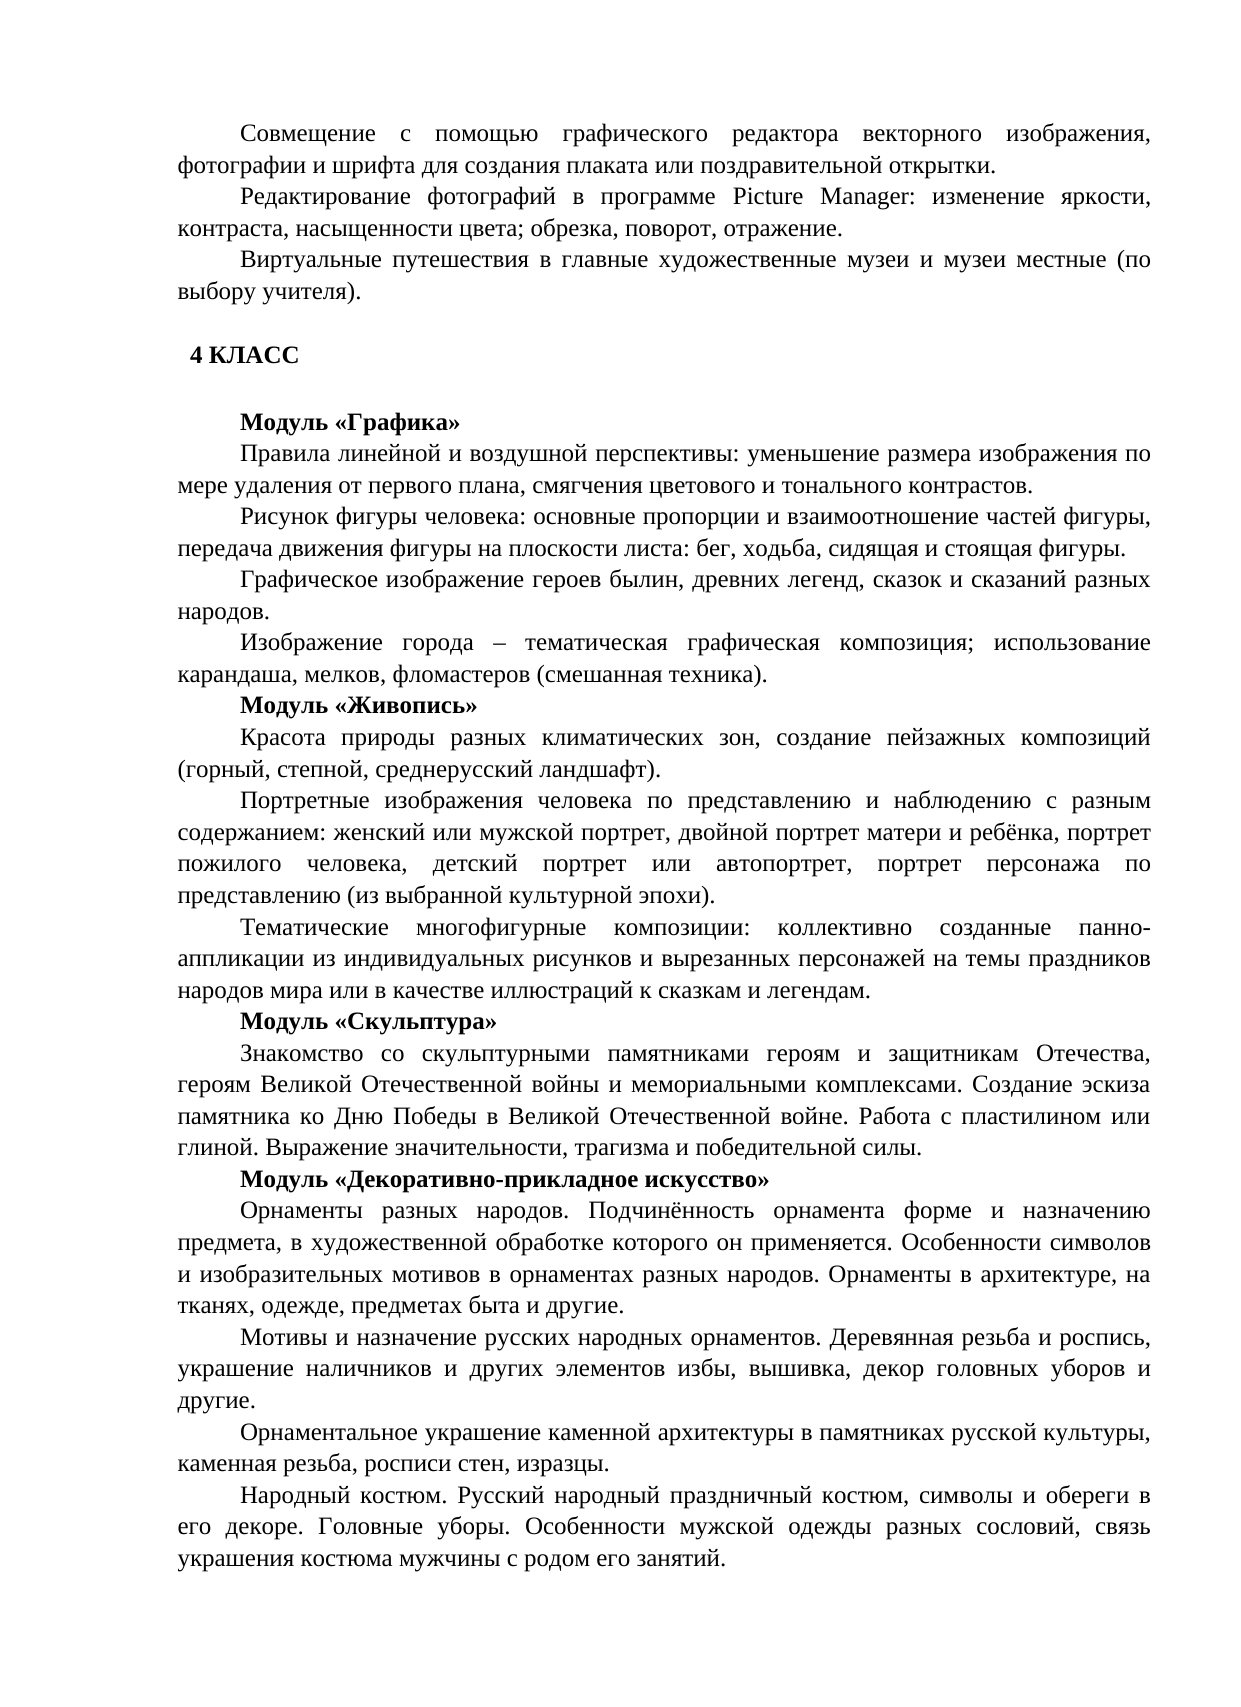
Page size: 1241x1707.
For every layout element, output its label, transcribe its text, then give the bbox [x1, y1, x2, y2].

text Орнаменты разных народов. Подчинённость орнамента форме и назначению предмета, в художественной обработке которого он применяется. Особенности символов и изобразительных мотивов в орнаментах разных народов. Орнаменты в архитектуре, на тканях, одежде, предметах быта и другие. [177, 1196, 1152, 1319]
text Народный костюм. Русский народный праздничный костюм, символы и обереги в его декоре. Головные уборы. Особенности мужской одежды разных сословий, связь украшения костюма мужчины с родом его занятий. [177, 1480, 1152, 1572]
text Редактирование фотографий в программе Picture Manager: изменение яркости, контраста, насыщенности цвета; обрезка, поворот, отражение. [177, 181, 1152, 242]
text Модуль «Скульптура» [177, 1006, 1152, 1035]
text Модуль «Графика» [177, 407, 1152, 435]
text Совмещение с помощью графического редактора векторного изображения, фотографии и шрифта для создания плаката или поздравительной открытки. [177, 118, 1152, 178]
text Мотивы и назначение русских народных орнаментов. Деревянная резьба и роспись, украшение наличников и других элементов избы, вышивка, декор головных уборов и другие. [177, 1322, 1152, 1414]
text Рисунок фигуры человека: основные пропорции и взаимоотношение частей фигуры, передача движения фигуры на плоскости листа: бег, ходьба, сидящая и стоящая фигуры. [177, 501, 1152, 562]
text Изображение города – тематическая графическая композиция; использование карандаша, мелков, фломастеров (смешанная техника). [177, 627, 1152, 688]
text Красота природы разных климатических зон, создание пейзажных композиций (горный, степной, среднерусский ландшафт). [177, 722, 1152, 782]
text Виртуальные путешествия в главные художественные музеи и музеи местные (по выбору учителя). [177, 244, 1152, 305]
text Правила линейной и воздушной перспективы: уменьшение размера изображения по мере удаления от первого плана, смягчения цветового и тонального контрастов. [177, 438, 1152, 498]
text 4 КЛАСС [190, 341, 1152, 369]
text Орнаментальное украшение каменной архитектуры в памятниках русской культуры, каменная резьба, росписи стен, изразцы. [177, 1417, 1152, 1477]
text Модуль «Декоративно-прикладное искусство» [177, 1164, 1152, 1193]
text Портретные изображения человека по представлению и наблюдению с разным содержанием: женский или мужской портрет, двойной портрет матери и ребёнка, портрет пожилого человека, детский портрет или автопортрет, портрет персонажа по представлению (из выбранной культурной эпохи). [177, 785, 1152, 909]
text Тематические многофигурные композиции: коллективно созданные панно-аппликации из индивидуальных рисунков и вырезанных персонажей на темы праздников народов мира или в качестве иллюстраций к сказкам и легендам. [177, 912, 1152, 1003]
text Модуль «Живопись» [177, 691, 1152, 719]
text Графическое изображение героев былин, древних легенд, сказок и сказаний разных народов. [177, 564, 1152, 625]
text Знакомство со скульптурными памятниками героям и защитникам Отечества, героям Великой Отечественной войны и мемориальными комплексами. Создание эскиза памятника ко Дню Победы в Великой Отечественной войне. Работа с пластилином или глиной. Выражение значительности, трагизма и победительной силы. [177, 1038, 1152, 1161]
